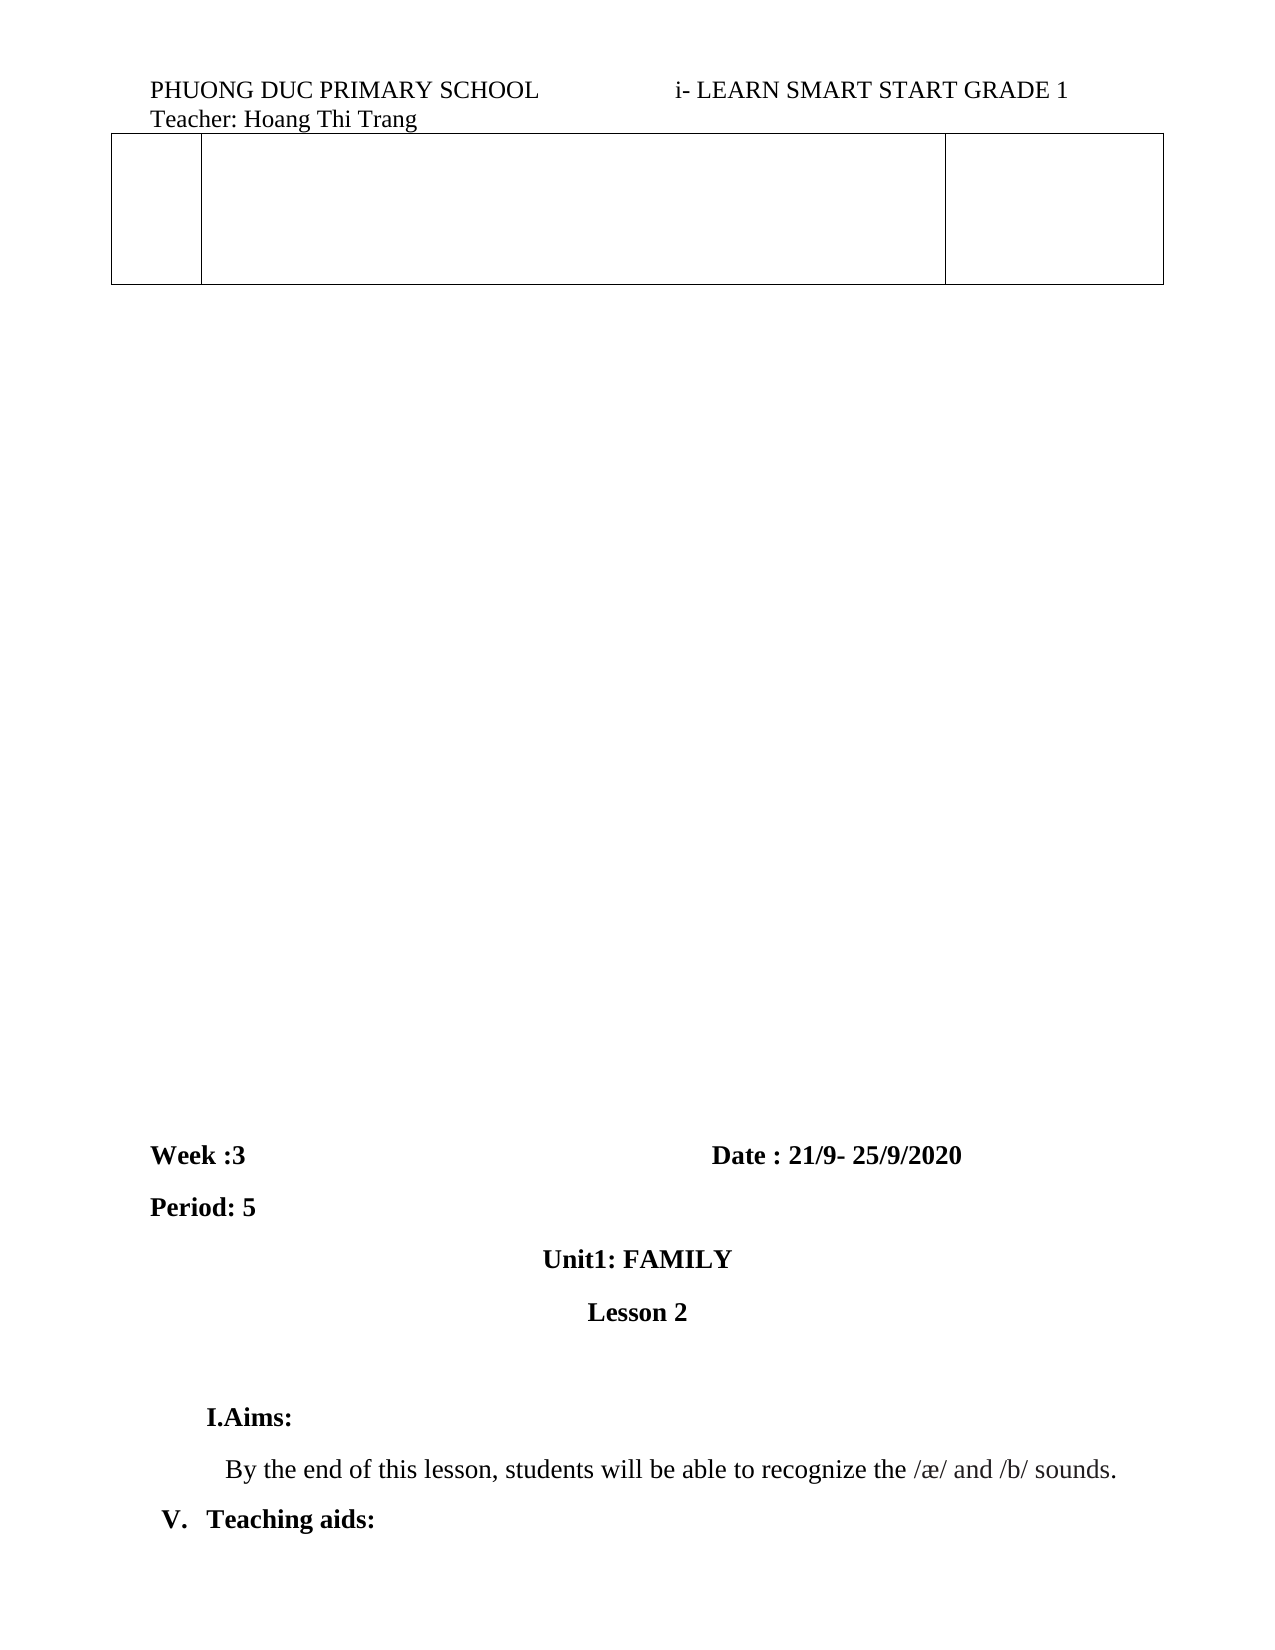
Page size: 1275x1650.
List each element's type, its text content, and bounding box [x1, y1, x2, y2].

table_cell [946, 134, 1163, 284]
text Period: 5 [150, 1191, 1125, 1222]
text Lesson 2 [150, 1296, 1125, 1327]
text Unit1: FAMILY [150, 1243, 1125, 1275]
text I.Aims: [206, 1401, 1125, 1432]
text By the end of this lesson, students will be able to recognize the /æ/ and /b/ sounds. [150, 1453, 1125, 1484]
table_cell 5’ [112, 134, 201, 284]
list Teaching aids: [187, 1503, 1125, 1534]
text Week :3 Date : 21/9- 25/9/2020 [150, 1139, 1125, 1170]
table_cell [202, 134, 945, 284]
